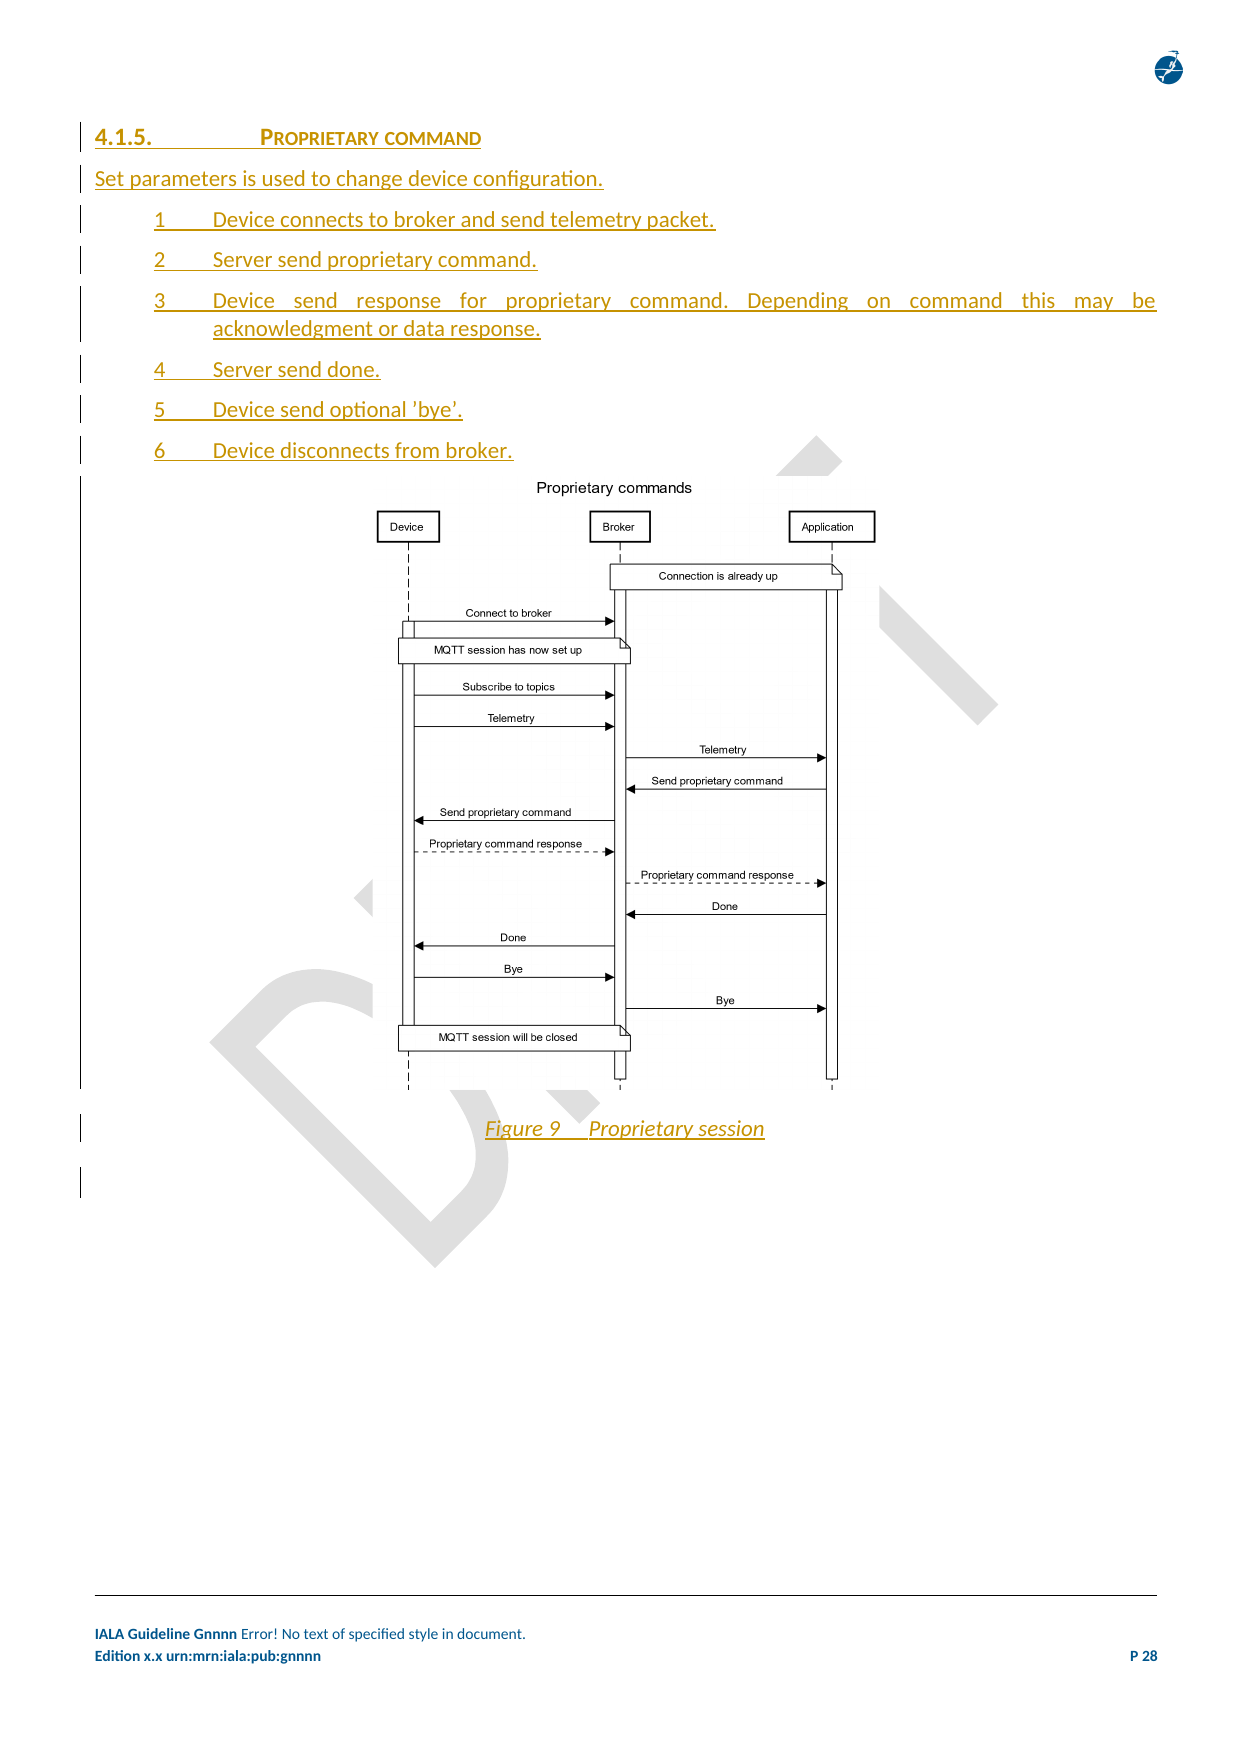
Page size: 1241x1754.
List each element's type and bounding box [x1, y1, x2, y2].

picture [1123, 0, 1241, 119]
picture [372, 476, 880, 1090]
